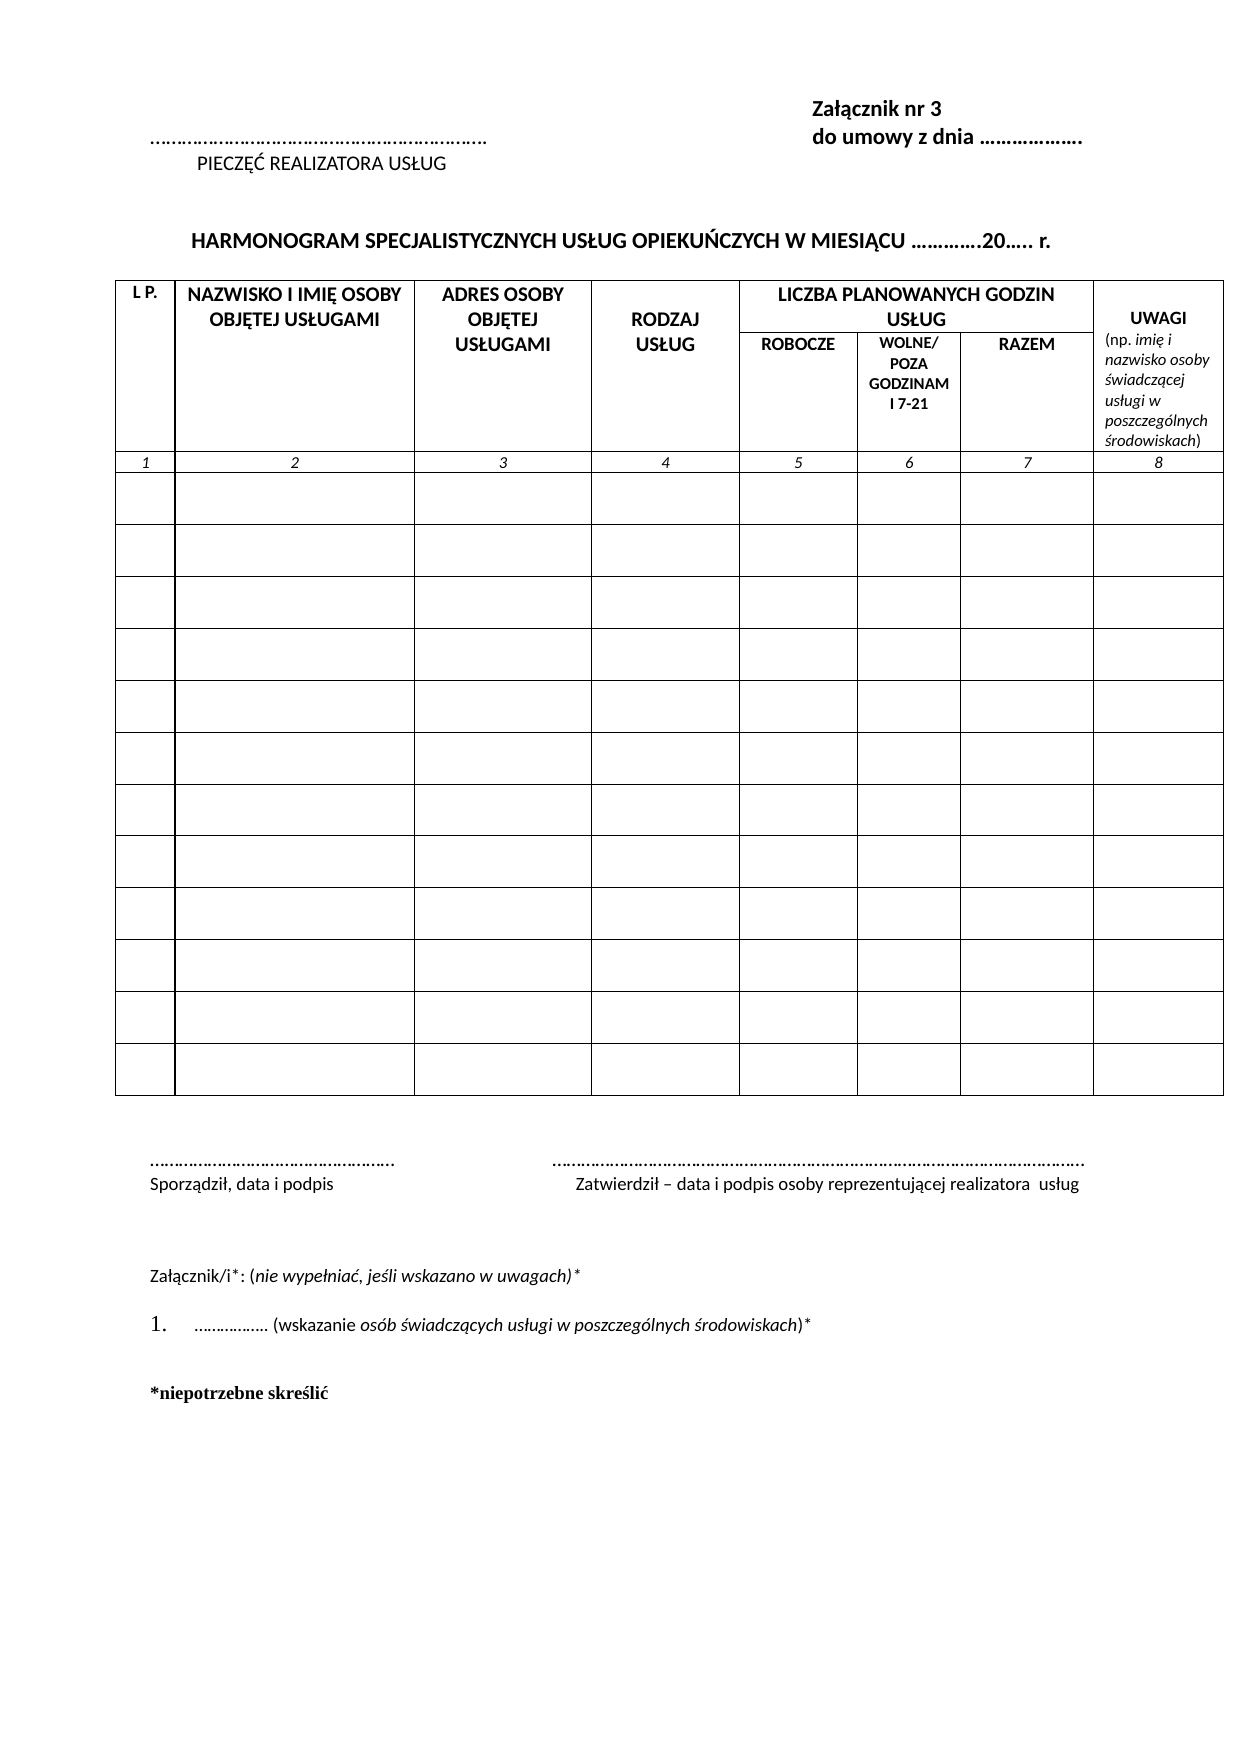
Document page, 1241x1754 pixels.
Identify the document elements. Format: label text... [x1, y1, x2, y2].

text *niepotrzebne skreślić [150, 1382, 1092, 1404]
table_cell [1094, 577, 1223, 628]
text Załącznik nr 3 [788, 94, 1092, 122]
table_cell [740, 888, 857, 939]
table_cell [961, 525, 1093, 576]
table_cell [961, 785, 1093, 835]
table_cell [961, 888, 1093, 939]
text Załącznik/i*: (nie wypełniać, jeśli wskazano w uwagach)* [150, 1264, 1092, 1287]
table_cell [592, 577, 739, 628]
table_cell 1 [116, 452, 174, 472]
table_header LICZBA PLANOWANYCH GODZIN USŁUG [740, 281, 1093, 332]
table_cell [116, 836, 174, 887]
table_cell [116, 473, 174, 524]
table_cell [740, 785, 857, 835]
table_cell [858, 785, 960, 835]
table_cell [592, 473, 739, 524]
table_cell [116, 888, 174, 939]
table_cell [116, 992, 174, 1043]
table_cell [740, 1044, 857, 1095]
table_cell [176, 992, 414, 1043]
table_cell [858, 733, 960, 783]
table_cell [415, 836, 591, 887]
table_cell [592, 836, 739, 887]
table_header UWAGI (np. imię i nazwisko osoby świadczącej usługi w poszczególnych środowiskach) [1094, 281, 1223, 451]
table_cell [116, 681, 174, 732]
table_cell [176, 577, 414, 628]
table_cell [961, 992, 1093, 1043]
table_cell [961, 940, 1093, 991]
table_cell [116, 785, 174, 835]
table_cell [740, 629, 857, 680]
table_cell [116, 577, 174, 628]
table_cell [858, 681, 960, 732]
table_cell [1094, 681, 1223, 732]
table_cell [415, 940, 591, 991]
table_cell [176, 681, 414, 732]
table_cell [116, 1044, 174, 1095]
table_cell [1094, 785, 1223, 835]
table_cell 5 [740, 452, 857, 472]
table_cell [740, 940, 857, 991]
table_cell [858, 888, 960, 939]
table_cell 4 [592, 452, 739, 472]
table_cell [740, 577, 857, 628]
text Sporządził, data i podpis Zatwierdził – data i podpis osoby reprezentującej realizatora usług [150, 1172, 1092, 1195]
table_cell [415, 888, 591, 939]
table_cell [961, 1044, 1093, 1095]
table_cell [176, 836, 414, 887]
table_cell [858, 1044, 960, 1095]
table_cell [740, 836, 857, 887]
table_cell [1094, 836, 1223, 887]
table_cell [415, 1044, 591, 1095]
table_cell [1094, 1044, 1223, 1095]
table_cell [961, 733, 1093, 783]
text PIECZĘĆ REALIZATORA USŁUG [150, 150, 1092, 175]
table_cell [592, 681, 739, 732]
table_cell [961, 629, 1093, 680]
text ………………………………………………………. do umowy z dnia ………………. [150, 122, 1092, 150]
table_cell [415, 992, 591, 1043]
table_cell [858, 629, 960, 680]
table_cell [415, 629, 591, 680]
table_cell [858, 525, 960, 576]
table_header NAZWISKO I IMIĘ OSOBY OBJĘTEJ USŁUGAMI [176, 281, 414, 451]
table_cell [961, 836, 1093, 887]
table_cell 3 [415, 452, 591, 472]
table_cell [592, 785, 739, 835]
table_cell [116, 629, 174, 680]
table_cell [592, 1044, 739, 1095]
table_cell [592, 888, 739, 939]
table_cell [116, 525, 174, 576]
table_cell [1094, 888, 1223, 939]
table_cell [1094, 473, 1223, 524]
table_cell [740, 992, 857, 1043]
table_cell [1094, 629, 1223, 680]
table_cell [116, 940, 174, 991]
table_cell [176, 525, 414, 576]
table_cell [176, 473, 414, 524]
table_cell 8 [1094, 452, 1223, 472]
table_cell [1094, 733, 1223, 783]
table_cell 6 [858, 452, 960, 472]
table_cell ROBOCZE [740, 333, 857, 451]
table_cell [961, 473, 1093, 524]
table_cell WOLNE/POZA GODZINAMI 7-21 [858, 333, 960, 451]
table_cell [1094, 525, 1223, 576]
table_cell [176, 888, 414, 939]
table_cell [415, 681, 591, 732]
table_cell [116, 733, 174, 783]
table_cell [740, 525, 857, 576]
table_cell [1094, 940, 1223, 991]
table_cell [858, 940, 960, 991]
table_cell [740, 681, 857, 732]
table_cell [1094, 992, 1223, 1043]
table_cell 7 [961, 452, 1093, 472]
table_cell [176, 785, 414, 835]
table_header L P. [116, 281, 174, 451]
table_cell [415, 785, 591, 835]
table_cell [592, 629, 739, 680]
table_cell [961, 681, 1093, 732]
table_cell [415, 473, 591, 524]
table_cell [592, 940, 739, 991]
table_cell [858, 836, 960, 887]
text …………………………………………… ………………………………………………………………………………………………… [150, 1147, 1092, 1172]
table_cell [592, 525, 739, 576]
table_cell [415, 525, 591, 576]
table_header RODZAJ USŁUG [592, 281, 739, 451]
table_cell [740, 733, 857, 783]
table_cell [415, 577, 591, 628]
table_cell [176, 733, 414, 783]
text HARMONOGRAM SPECJALISTYCZNYCH USŁUG OPIEKUŃCZYCH W MIESIĄCU ………….20….. r. [150, 226, 1092, 254]
table_cell [858, 992, 960, 1043]
table_header ADRES OSOBY OBJĘTEJ USŁUGAMI [415, 281, 591, 451]
table_cell [740, 473, 857, 524]
table_cell [592, 992, 739, 1043]
table_cell [858, 577, 960, 628]
table_cell [858, 473, 960, 524]
table_cell [176, 940, 414, 991]
table_cell [592, 733, 739, 783]
table_cell 2 [176, 452, 414, 472]
table_cell RAZEM [961, 333, 1093, 451]
table_cell [961, 577, 1093, 628]
table_cell [176, 629, 414, 680]
table_cell [415, 733, 591, 783]
table_cell [176, 1044, 414, 1095]
list …………….. (wskazanie osób świadczących usługi w poszczególnych środowiskach)* [150, 1309, 1092, 1336]
